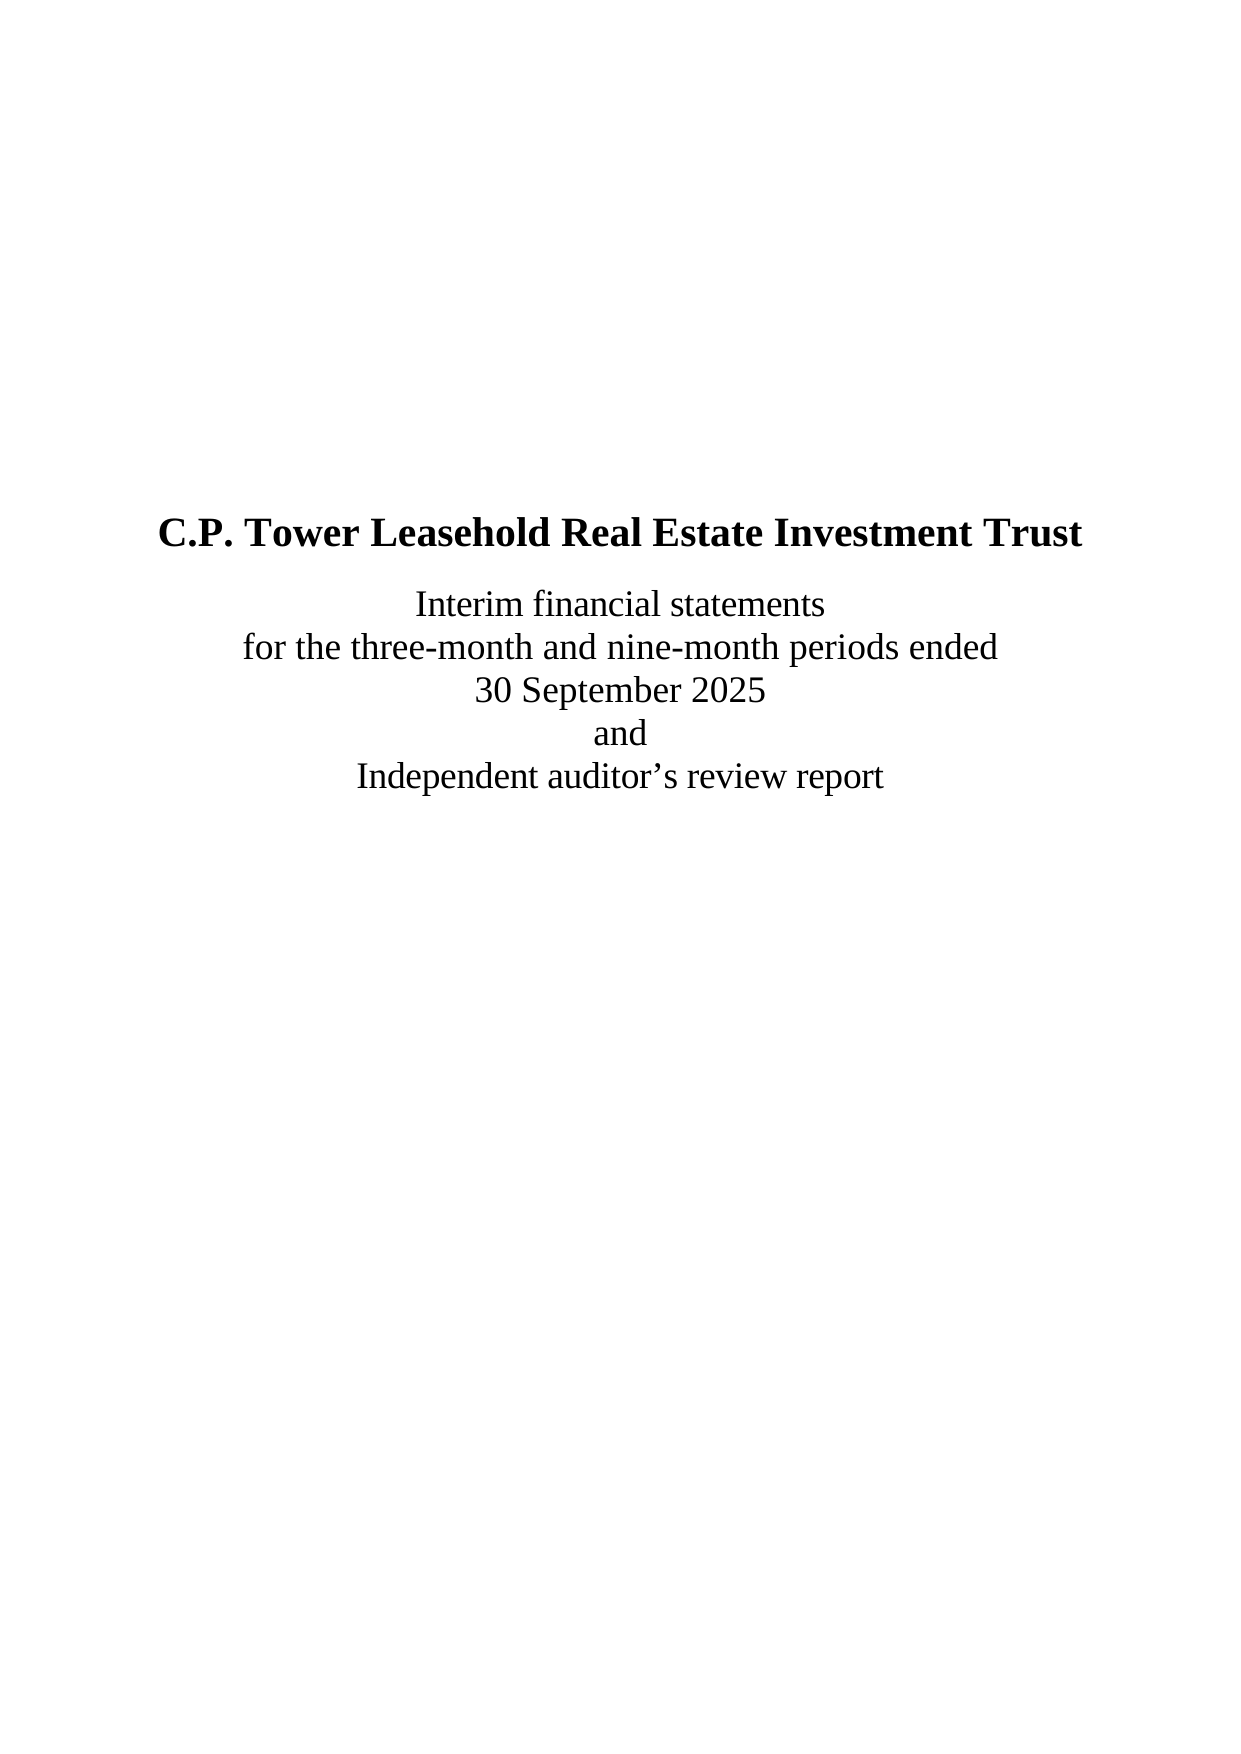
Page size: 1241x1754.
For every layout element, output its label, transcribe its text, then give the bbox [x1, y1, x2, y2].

title Interim financial statements [120, 581, 1120, 624]
text and [120, 711, 1120, 754]
text 30 September 2025 [120, 668, 1120, 711]
text Independent auditor’s review report [120, 754, 1120, 797]
text for the three-month and nine-month periods ended [120, 624, 1120, 668]
text C.P. Tower Leasehold Real Estate Investment Trust [120, 507, 1120, 555]
